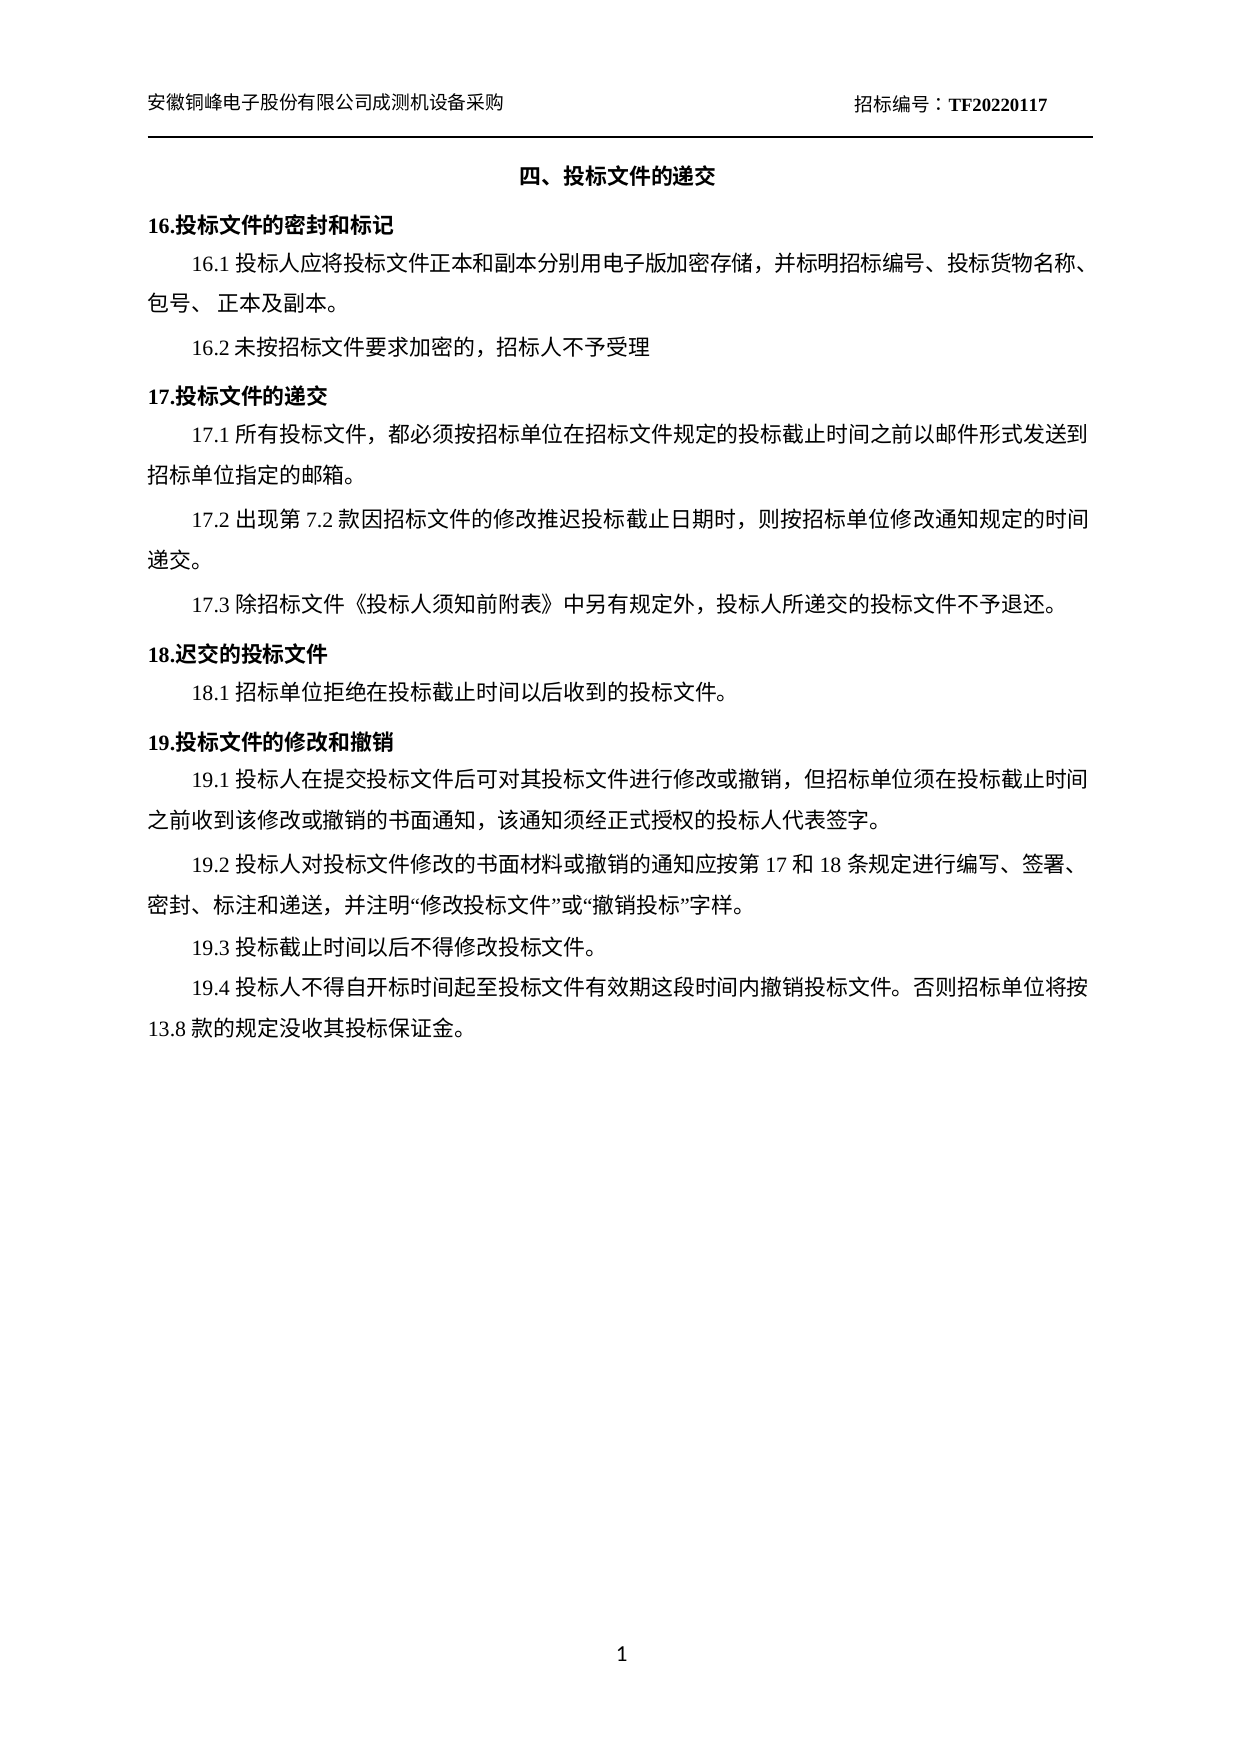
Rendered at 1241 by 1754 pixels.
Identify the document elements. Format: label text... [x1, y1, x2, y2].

text 17.2 出现第 7.2 款因招标文件的修改推迟投标截止日期时，则按招标单位修改通知规定的时间 递交。 [148, 502, 1089, 574]
text 13.8 款的规定没收其投标保证金。 [148, 1011, 979, 1042]
subtitle 17.投标文件的递交 [148, 379, 979, 411]
subtitle 18.迟交的投标文件 [148, 637, 979, 669]
text 17.1 所有投标文件，都必须按招标单位在招标文件规定的投标截止时间之前以邮件形式发送到招标单位指定的邮箱。 [148, 417, 1089, 489]
subtitle 16.投标文件的密封和标记 [148, 208, 979, 239]
text 19.3 投标截止时间以后不得修改投标文件。 [191, 930, 979, 962]
text 16.1 投标人应将投标文件正本和副本分别用电子版加密存储，并标明招标编号、投标货物名称、包号、 正本及副本。 [148, 246, 1099, 318]
text 16.2未按招标文件要求加密的，招标人不予受理 [191, 330, 1089, 361]
text 18.1 招标单位拒绝在投标截止时间以后收到的投标文件。 [191, 675, 979, 707]
text 19.4 投标人不得自开标时间起至投标文件有效期这段时间内撤销投标文件。否则招标单位将按 [191, 970, 1100, 1002]
text 19.1 投标人在提交投标文件后可对其投标文件进行修改或撤销，但招标单位须在投标截止时间 之前收到该修改或撤销的书面通知，该通知须经正式授权的投标人代表签字。 [148, 762, 1089, 834]
text 17.3 除招标文件《投标人须知前附表》中另有规定外，投标人所递交的投标文件不予退还。 [191, 587, 1089, 619]
subtitle 19.投标文件的修改和撤销 [148, 724, 979, 756]
subtitle 四、投标文件的递交 [519, 159, 979, 191]
text 19.2 投标人对投标文件修改的书面材料或撤销的通知应按第 17 和 18 条规定进行编写、签署、 密封、标注和递送，并注明“修改投标文件”或“撤销投标”字样。 [148, 847, 1089, 919]
